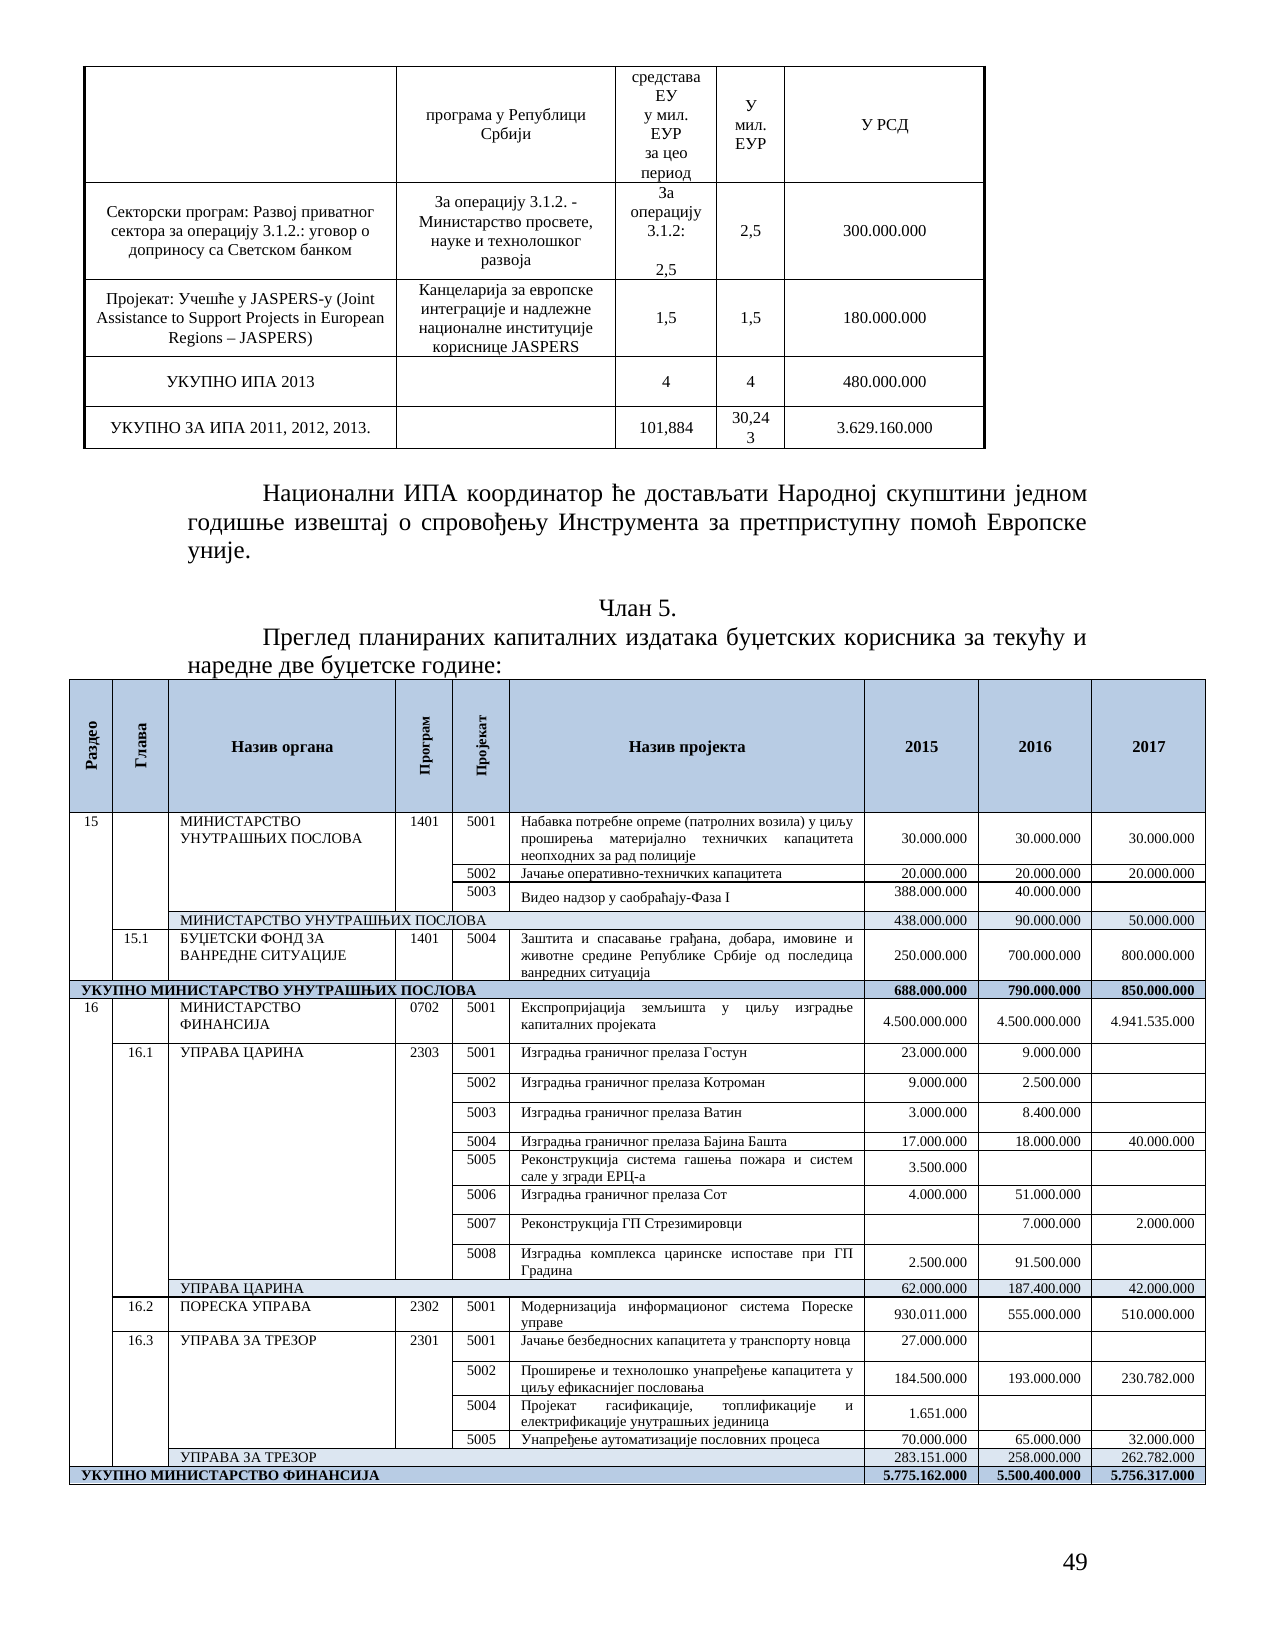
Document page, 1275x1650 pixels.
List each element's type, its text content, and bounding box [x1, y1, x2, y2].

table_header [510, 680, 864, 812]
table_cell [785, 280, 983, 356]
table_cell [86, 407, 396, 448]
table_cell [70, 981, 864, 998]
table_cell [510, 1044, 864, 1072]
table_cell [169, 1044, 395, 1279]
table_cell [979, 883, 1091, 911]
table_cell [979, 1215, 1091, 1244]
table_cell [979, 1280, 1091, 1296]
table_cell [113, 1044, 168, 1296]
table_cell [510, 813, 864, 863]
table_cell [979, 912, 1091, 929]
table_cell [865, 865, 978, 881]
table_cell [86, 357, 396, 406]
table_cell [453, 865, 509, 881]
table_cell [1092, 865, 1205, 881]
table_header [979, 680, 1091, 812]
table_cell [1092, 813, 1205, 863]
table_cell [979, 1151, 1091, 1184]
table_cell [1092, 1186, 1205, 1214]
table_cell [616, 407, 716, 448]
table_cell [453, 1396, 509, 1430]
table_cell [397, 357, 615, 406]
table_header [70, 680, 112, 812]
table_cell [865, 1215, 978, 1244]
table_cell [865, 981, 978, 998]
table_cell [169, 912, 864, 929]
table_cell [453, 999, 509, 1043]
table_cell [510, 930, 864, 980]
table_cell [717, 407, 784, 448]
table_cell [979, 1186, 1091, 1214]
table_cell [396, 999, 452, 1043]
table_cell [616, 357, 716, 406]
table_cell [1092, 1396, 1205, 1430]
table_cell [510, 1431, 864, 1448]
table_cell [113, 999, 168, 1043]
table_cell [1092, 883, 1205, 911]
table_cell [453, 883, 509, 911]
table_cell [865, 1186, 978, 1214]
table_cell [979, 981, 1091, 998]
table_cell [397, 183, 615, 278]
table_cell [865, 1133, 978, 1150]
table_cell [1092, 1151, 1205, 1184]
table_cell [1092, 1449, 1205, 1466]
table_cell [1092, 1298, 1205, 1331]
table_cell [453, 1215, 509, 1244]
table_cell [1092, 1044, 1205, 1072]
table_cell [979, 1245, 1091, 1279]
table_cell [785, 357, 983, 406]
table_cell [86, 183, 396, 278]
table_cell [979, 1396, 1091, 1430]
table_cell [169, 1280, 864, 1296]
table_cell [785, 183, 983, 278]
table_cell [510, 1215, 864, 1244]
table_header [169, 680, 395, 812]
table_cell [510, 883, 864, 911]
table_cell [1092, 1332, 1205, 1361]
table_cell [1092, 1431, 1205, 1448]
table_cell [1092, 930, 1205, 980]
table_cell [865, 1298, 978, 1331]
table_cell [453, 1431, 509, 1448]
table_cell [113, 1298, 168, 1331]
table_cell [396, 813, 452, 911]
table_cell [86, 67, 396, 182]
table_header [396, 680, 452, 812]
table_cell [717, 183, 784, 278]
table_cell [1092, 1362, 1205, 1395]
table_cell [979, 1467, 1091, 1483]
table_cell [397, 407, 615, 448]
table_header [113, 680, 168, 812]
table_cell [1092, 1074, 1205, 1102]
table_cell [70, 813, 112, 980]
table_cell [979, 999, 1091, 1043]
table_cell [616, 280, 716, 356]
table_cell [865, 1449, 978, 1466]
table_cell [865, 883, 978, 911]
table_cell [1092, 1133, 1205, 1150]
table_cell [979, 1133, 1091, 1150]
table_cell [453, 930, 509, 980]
text Преглед планираних капиталних издатака буџетских корисника за текућу и наредне две буџетске године: [187, 622, 1088, 679]
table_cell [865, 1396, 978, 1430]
text Национални ИПА координатор ће достављати Народној скупштини једном годишње извештај о спровођењу Инструмента за претприступну помоћ Европске уније. [187, 478, 1088, 564]
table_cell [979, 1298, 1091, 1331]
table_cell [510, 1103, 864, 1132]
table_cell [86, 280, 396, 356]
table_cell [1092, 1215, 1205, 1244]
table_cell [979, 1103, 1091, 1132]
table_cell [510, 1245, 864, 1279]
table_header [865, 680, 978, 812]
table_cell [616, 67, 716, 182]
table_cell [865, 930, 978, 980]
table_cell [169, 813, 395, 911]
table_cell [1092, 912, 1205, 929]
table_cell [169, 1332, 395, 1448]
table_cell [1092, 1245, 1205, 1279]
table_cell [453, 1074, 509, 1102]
text Члан 5. [187, 593, 1088, 622]
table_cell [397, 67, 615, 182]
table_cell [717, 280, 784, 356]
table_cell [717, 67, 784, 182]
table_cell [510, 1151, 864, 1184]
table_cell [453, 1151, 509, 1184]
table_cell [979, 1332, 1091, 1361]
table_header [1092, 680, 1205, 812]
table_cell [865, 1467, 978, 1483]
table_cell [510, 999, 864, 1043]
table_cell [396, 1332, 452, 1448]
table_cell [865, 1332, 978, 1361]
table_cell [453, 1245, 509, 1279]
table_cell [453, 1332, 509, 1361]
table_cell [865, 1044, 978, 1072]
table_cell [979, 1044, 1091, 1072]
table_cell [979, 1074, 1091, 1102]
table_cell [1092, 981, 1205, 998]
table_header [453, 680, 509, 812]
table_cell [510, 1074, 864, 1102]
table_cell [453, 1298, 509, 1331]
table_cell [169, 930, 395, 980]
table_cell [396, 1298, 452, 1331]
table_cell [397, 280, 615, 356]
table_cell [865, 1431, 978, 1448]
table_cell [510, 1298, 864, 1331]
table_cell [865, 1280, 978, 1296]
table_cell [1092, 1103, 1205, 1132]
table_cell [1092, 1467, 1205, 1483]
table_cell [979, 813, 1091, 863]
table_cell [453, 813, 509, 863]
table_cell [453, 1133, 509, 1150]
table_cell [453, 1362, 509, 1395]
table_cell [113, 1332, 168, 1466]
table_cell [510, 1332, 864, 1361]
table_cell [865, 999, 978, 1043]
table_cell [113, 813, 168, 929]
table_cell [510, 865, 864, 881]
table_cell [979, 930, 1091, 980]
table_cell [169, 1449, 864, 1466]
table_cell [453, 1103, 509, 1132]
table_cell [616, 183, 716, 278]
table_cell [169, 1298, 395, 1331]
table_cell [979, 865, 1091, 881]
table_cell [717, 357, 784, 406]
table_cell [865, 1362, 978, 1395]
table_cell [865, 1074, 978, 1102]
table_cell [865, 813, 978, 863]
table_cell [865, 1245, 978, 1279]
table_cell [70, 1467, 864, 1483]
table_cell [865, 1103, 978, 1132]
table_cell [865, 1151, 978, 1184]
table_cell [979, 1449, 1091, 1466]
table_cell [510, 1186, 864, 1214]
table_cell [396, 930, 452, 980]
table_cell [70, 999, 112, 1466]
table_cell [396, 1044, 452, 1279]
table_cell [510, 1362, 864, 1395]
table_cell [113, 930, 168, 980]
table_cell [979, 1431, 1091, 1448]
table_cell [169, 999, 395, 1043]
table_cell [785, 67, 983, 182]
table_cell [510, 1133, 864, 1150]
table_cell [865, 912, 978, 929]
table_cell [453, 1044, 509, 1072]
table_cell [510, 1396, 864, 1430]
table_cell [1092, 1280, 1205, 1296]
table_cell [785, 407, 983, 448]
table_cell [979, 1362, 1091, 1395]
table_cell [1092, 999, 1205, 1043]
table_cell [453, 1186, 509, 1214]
